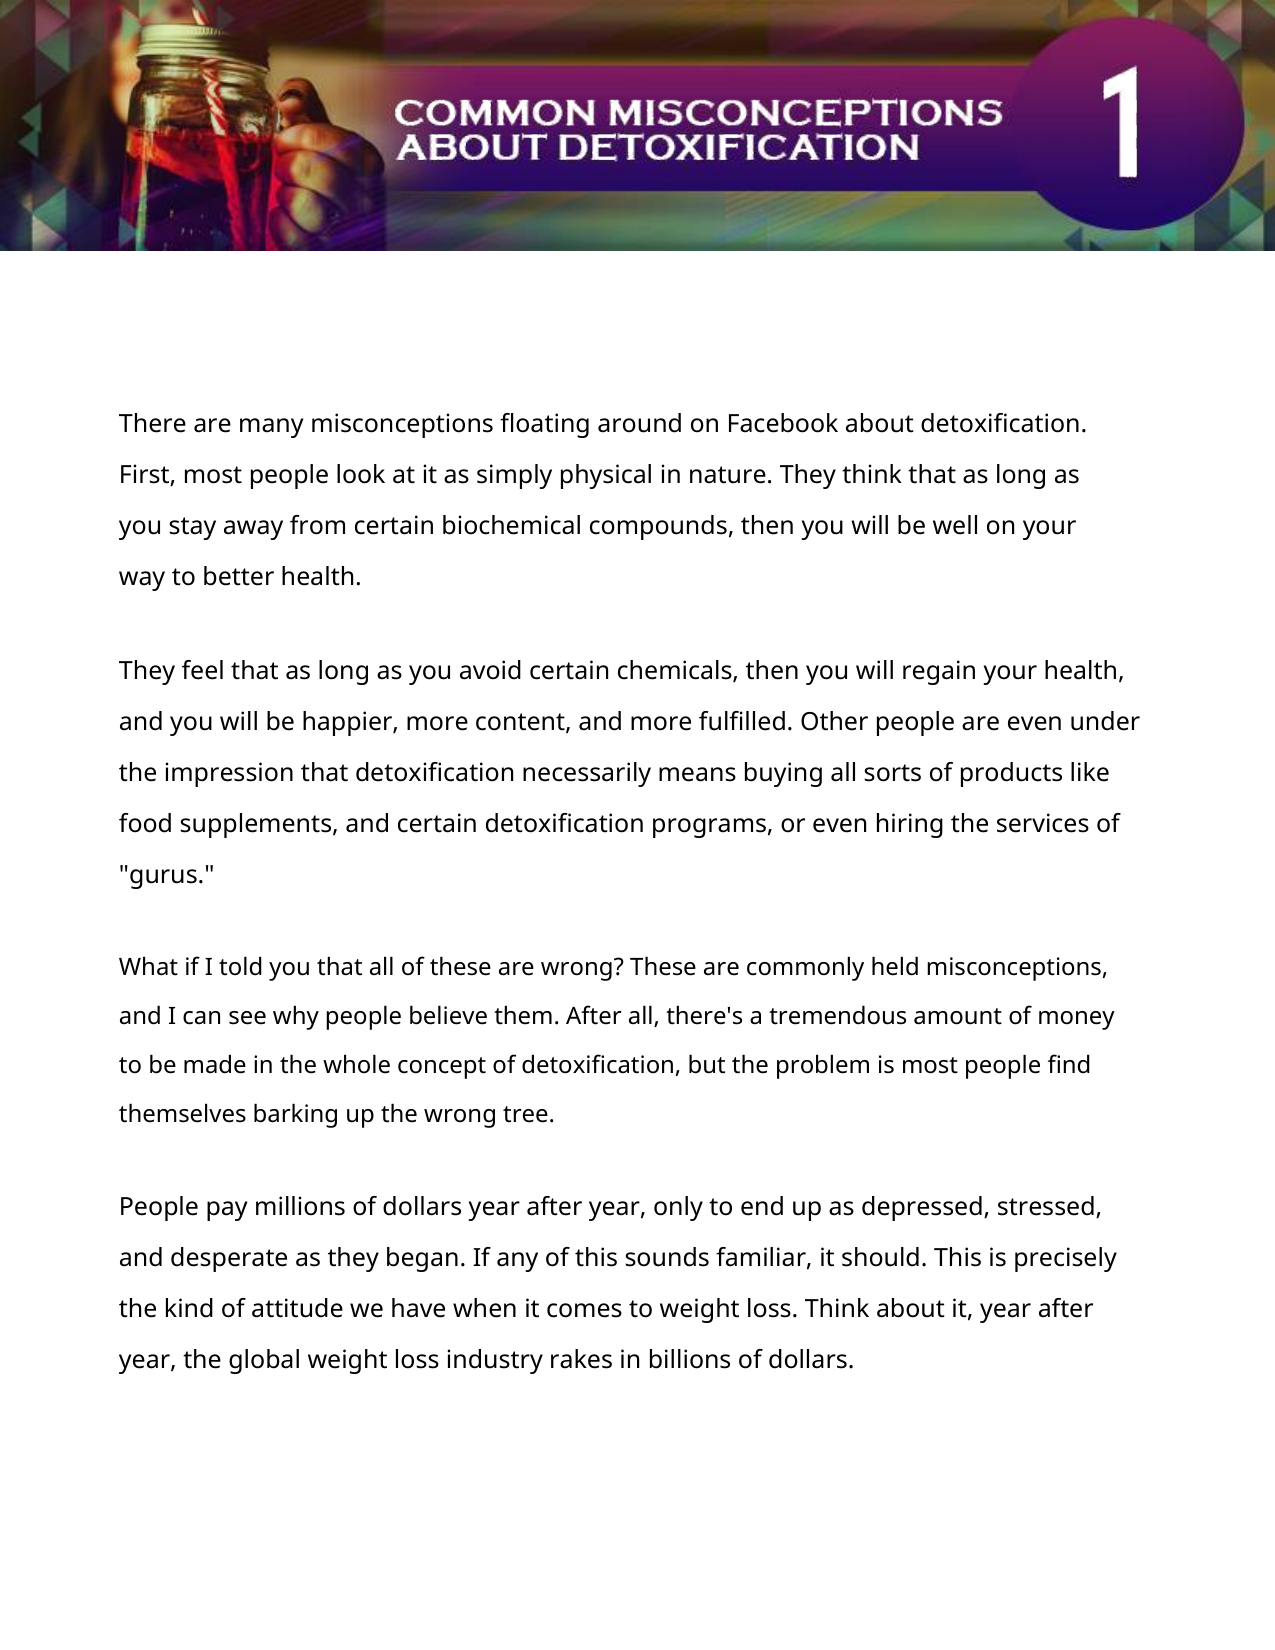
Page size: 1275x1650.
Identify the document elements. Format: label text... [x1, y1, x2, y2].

text There are many misconceptions floating around on Facebook about detoxification. First, most people look at it as simply physical in nature. They think that as long as you stay away from certain biochemical compounds, then you will be well on your way to better health. [119, 406, 1129, 593]
text People pay millions of dollars year after year, only to end up as depressed, stressed, and desperate as they began. If any of this sounds familiar, it should. This is precisely the kind of attitude we have when it comes to weight loss. Think about it, year after year, the global weight loss industry rakes in billions of dollars. [119, 1188, 1148, 1375]
text They feel that as long as you avoid certain chemicals, then you will regain your health, and you will be happier, more content, and more fulfilled. Other people are even under the impression that detoxification necessarily means buying all sorts of products like food supplements, and certain detoxification programs, or even hiring the services of "gurus." [119, 652, 1148, 891]
text What if I told you that all of these are wrong? These are commonly held misconceptions, and I can see why people believe them. After all, there's a tremendous amount of money to be made in the whole concept of detoxification, but the problem is most people find themselves barking up the wrong tree. [119, 950, 1144, 1129]
picture [0, 0, 1275, 251]
